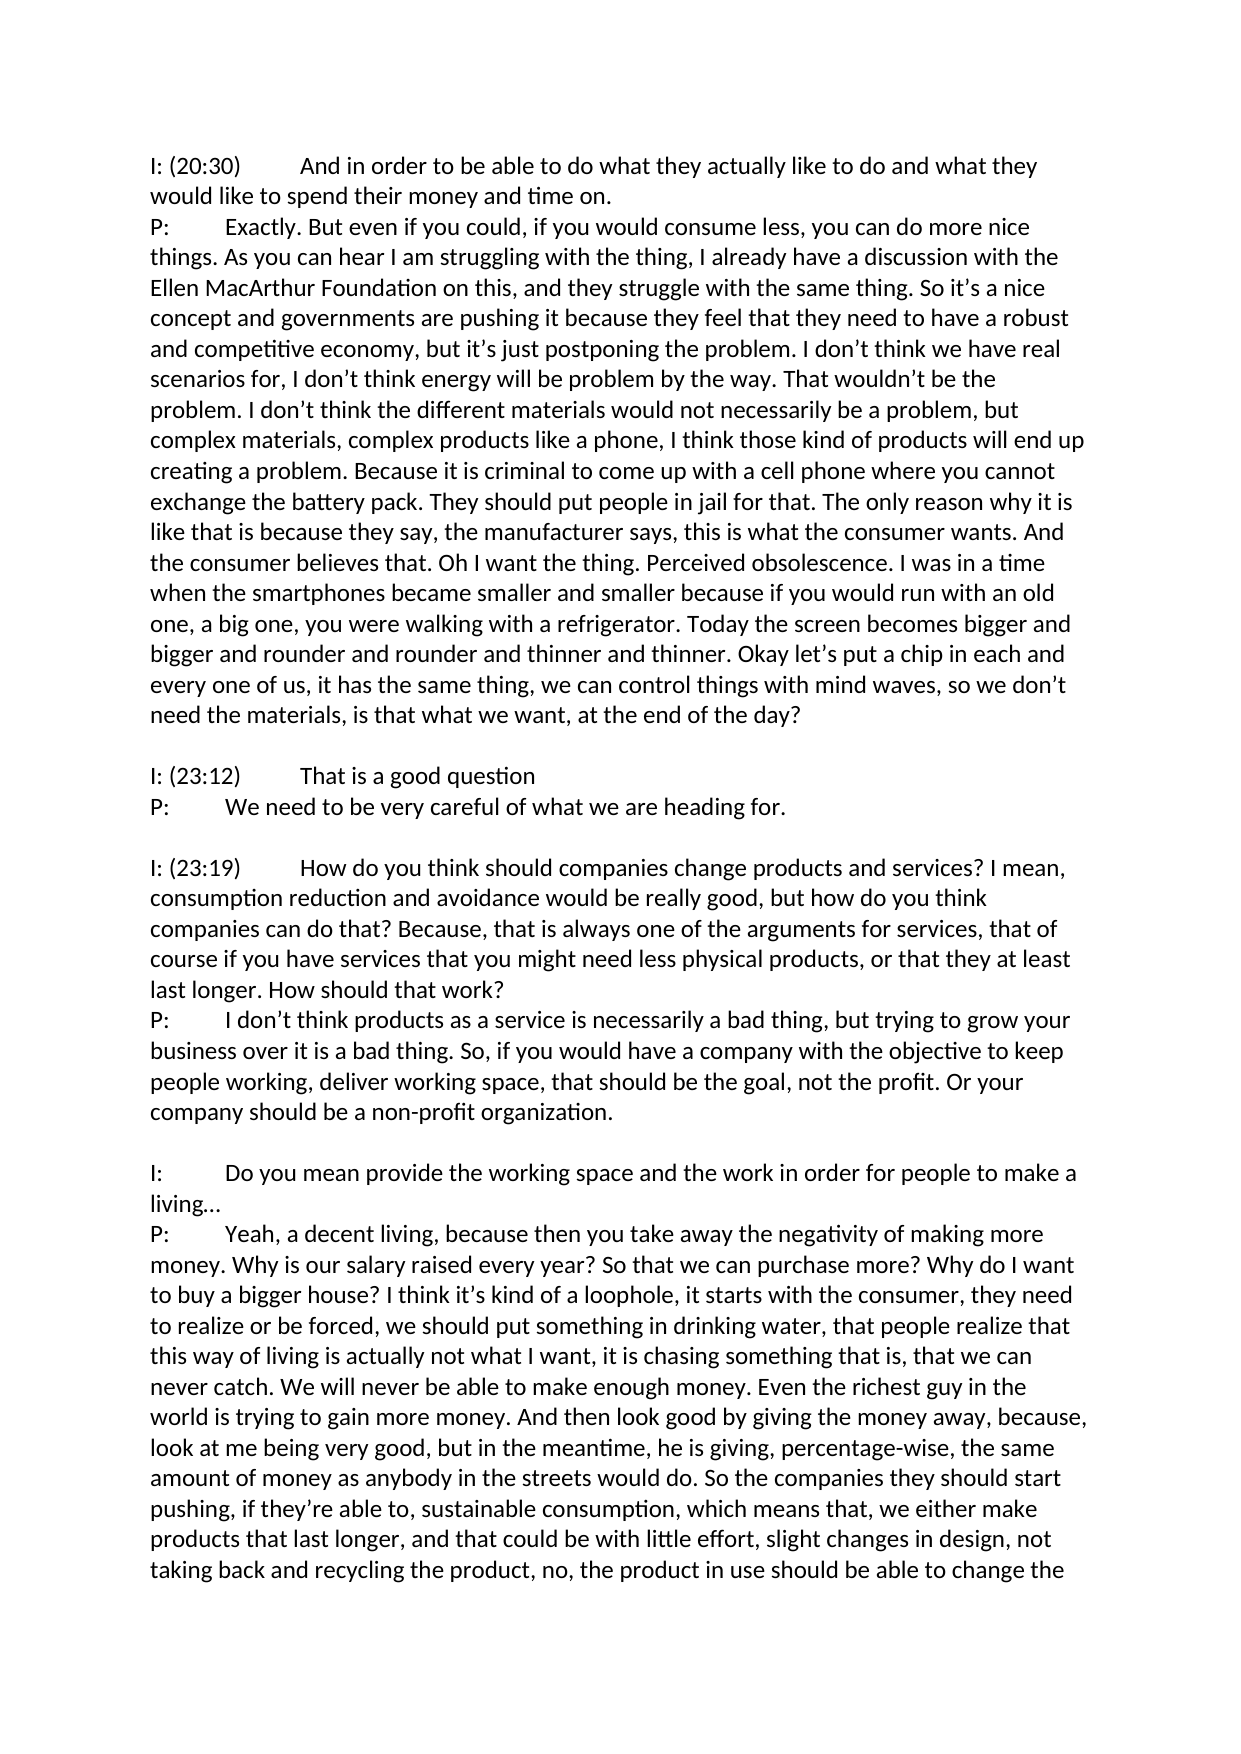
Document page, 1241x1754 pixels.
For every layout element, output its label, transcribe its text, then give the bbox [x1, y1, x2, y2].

text I: (23:12) That is a good question [150, 760, 1090, 791]
text P: Exactly. But even if you could, if you would consume less, you can do more nice things. As you can hear I am struggling with the thing, I already have a discussion with the Ellen MacArthur Foundation on this, and they struggle with the same thing. So it’s a nice concept and governments are pushing it because they feel that they need to have a robust and competitive economy, but it’s just postponing the problem. I don’t think we have real scenarios for, I don’t think energy will be problem by the way. That wouldn’t be the problem. I don’t think the different materials would not necessarily be a problem, but complex materials, complex products like a phone, I think those kind of products will end up creating a problem. Because it is criminal to come up with a cell phone where you cannot exchange the battery pack. They should put people in jail for that. The only reason why it is like that is because they say, the manufacturer says, this is what the consumer wants. And the consumer believes that. Oh I want the thing. Perceived obsolescence. I was in a time when the smartphones became smaller and smaller because if you would run with an old one, a big one, you were walking with a refrigerator. Today the screen becomes bigger and bigger and rounder and rounder and thinner and thinner. Okay let’s put a chip in each and every one of us, it has the same thing, we can control things with mind waves, so we don’t need the materials, is that what we want, at the end of the day? [150, 211, 1090, 730]
text P: I don’t think products as a service is necessarily a bad thing, but trying to grow your business over it is a bad thing. So, if you would have a company with the objective to keep people working, deliver working space, that should be the goal, not the profit. Or your company should be a non-profit organization. [150, 1004, 1090, 1127]
text I: Do you mean provide the working space and the work in order for people to make a living… [150, 1157, 1090, 1218]
text P: We need to be very careful of what we are heading for. [150, 791, 1090, 821]
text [150, 1218, 1090, 1584]
text I: (20:30) And in order to be able to do what they actually like to do and what they would like to spend their money and time on. [150, 150, 1090, 211]
text I: (23:19) How do you think should companies change products and services? I mean, consumption reduction and avoidance would be really good, but how do you think companies can do that? Because, that is always one of the arguments for services, that of course if you have services that you might need less physical products, or that they at least last longer. How should that work? [150, 852, 1090, 1004]
